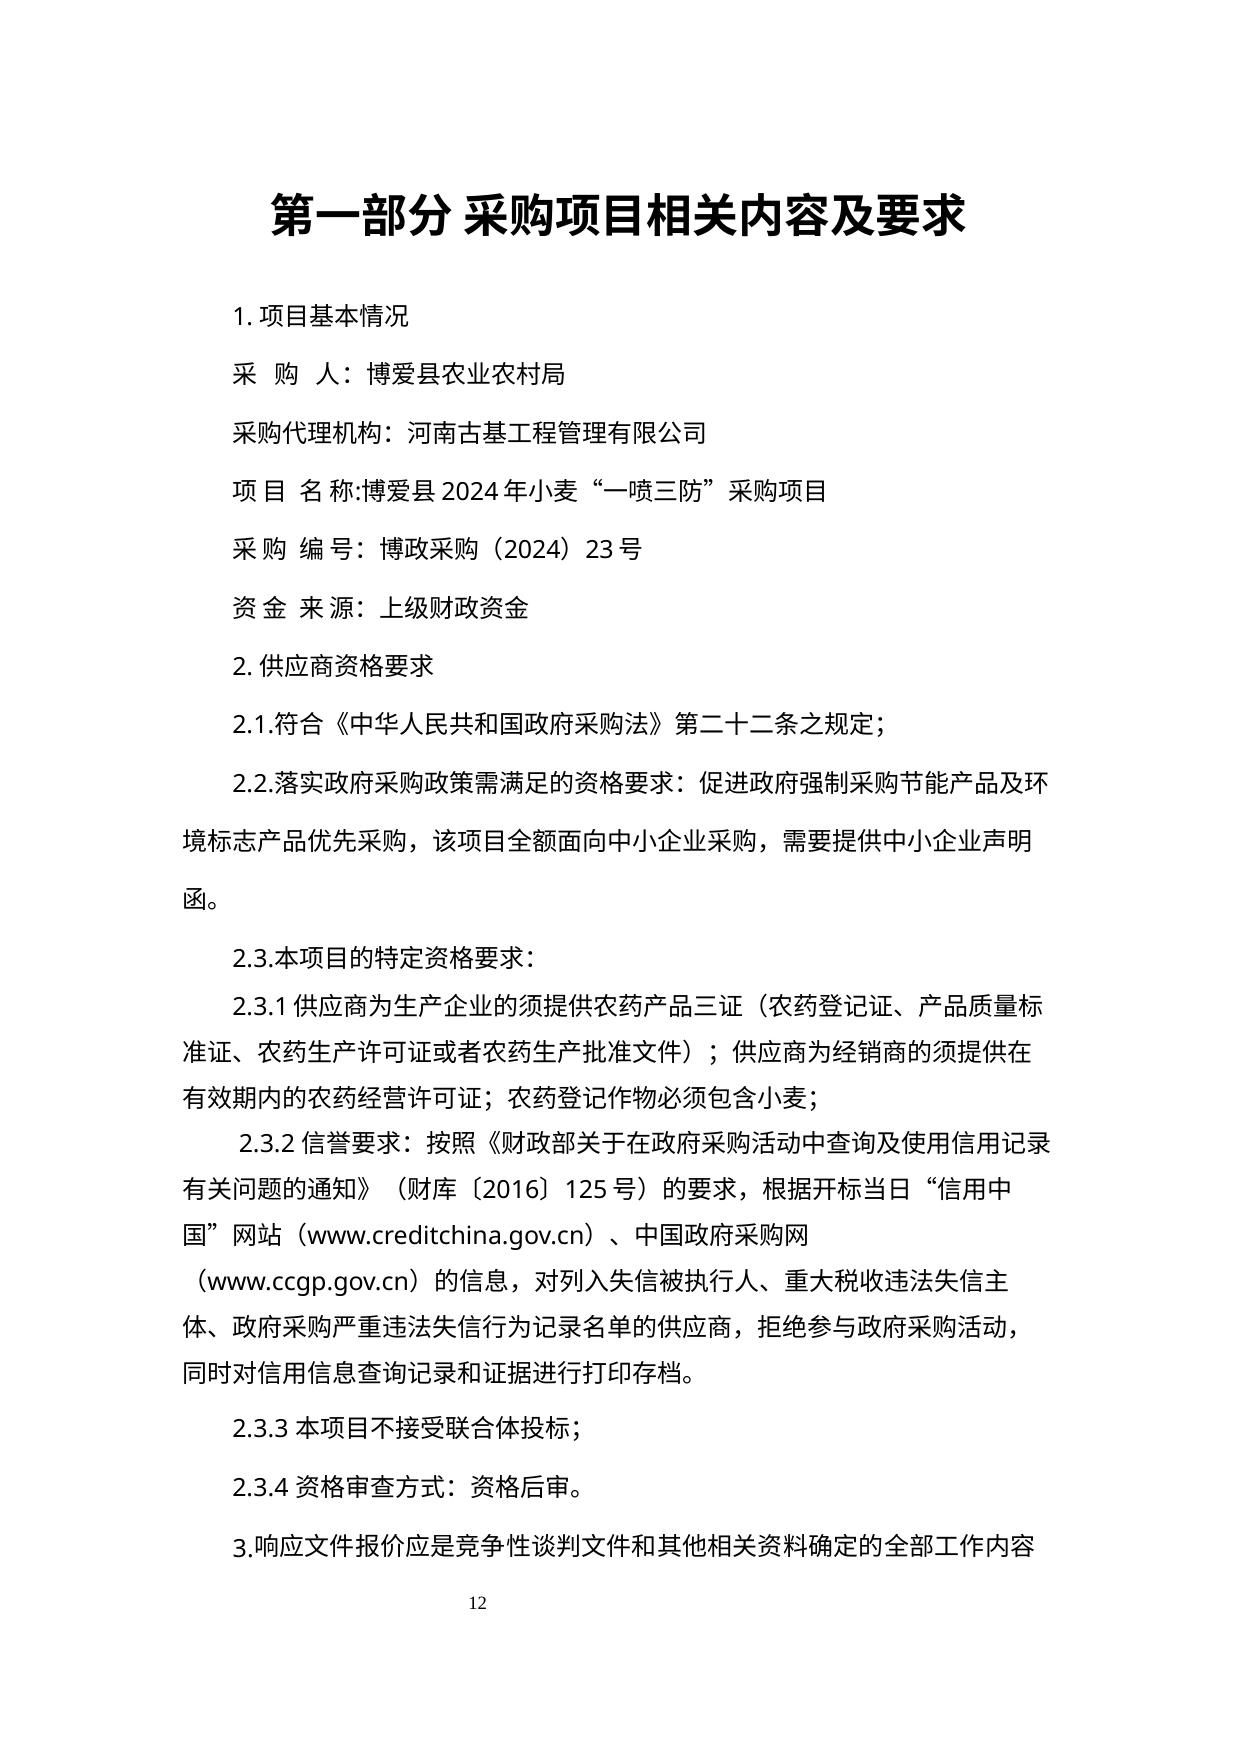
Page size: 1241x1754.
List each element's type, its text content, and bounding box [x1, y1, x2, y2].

text 资 金 来 源：上级财政资金 [182, 570, 1054, 629]
text 2.3.1供应商为生产企业的须提供农药产品三证（农药登记证、产品质量标准证、农药生产许可证或者农药生产批准文件）；供应商为经销商的须提供在有效期内的农药经营许可证；农药登记作物必须包含小麦； [182, 979, 1054, 1116]
text 2.3.4 资格审查方式：资格后审。 [182, 1449, 1054, 1508]
text 项 目 名 称:博爱县2024年小麦“一喷三防”采购项目 [182, 454, 1054, 512]
text 采购代理机构：河南古基工程管理有限公司 [182, 395, 1054, 454]
text 3.响应文件报价应是竞争性谈判文件和其他相关资料确定的全部工作内容 [232, 1527, 1054, 1589]
text 2.3.本项目的特定资格要求： [182, 920, 1054, 979]
text 2.3.3 本项目不接受联合体投标； [182, 1391, 1054, 1449]
text 采 购 编 号：博政采购（2024）23号 [182, 512, 1054, 570]
text 2.2.落实政府采购政策需满足的资格要求：促进政府强制采购节能产品及环境标志产品优先采购，该项目全额面向中小企业采购，需要提供中小企业声明函。 [182, 745, 1054, 920]
text 2. 供应商资格要求 [182, 629, 1054, 687]
text 2.3.2 信誉要求：按照《财政部关于在政府采购活动中查询及使用信用记录有关问题的通知》（财库〔2016〕125号）的要求，根据开标当日“信用中国”网站（www.creditchina.gov.cn）、中国政府采购网（www.ccgp.gov.cn）的信息，对列入失信被执行人、重大税收违法失信主体、政府采购严重违法失信行为记录名单的供应商，拒绝参与政府采购活动，同时对信用信息查询记录和证据进行打印存档。 [182, 1116, 1054, 1391]
text 2.1.符合《中华人民共和国政府采购法》第二十二条之规定； [182, 687, 1054, 745]
text 采 购 人：博爱县农业农村局 [182, 337, 1054, 395]
subtitle 第一部分 采购项目相关内容及要求 [182, 179, 1054, 246]
text 1. 项目基本情况 [182, 279, 1054, 337]
